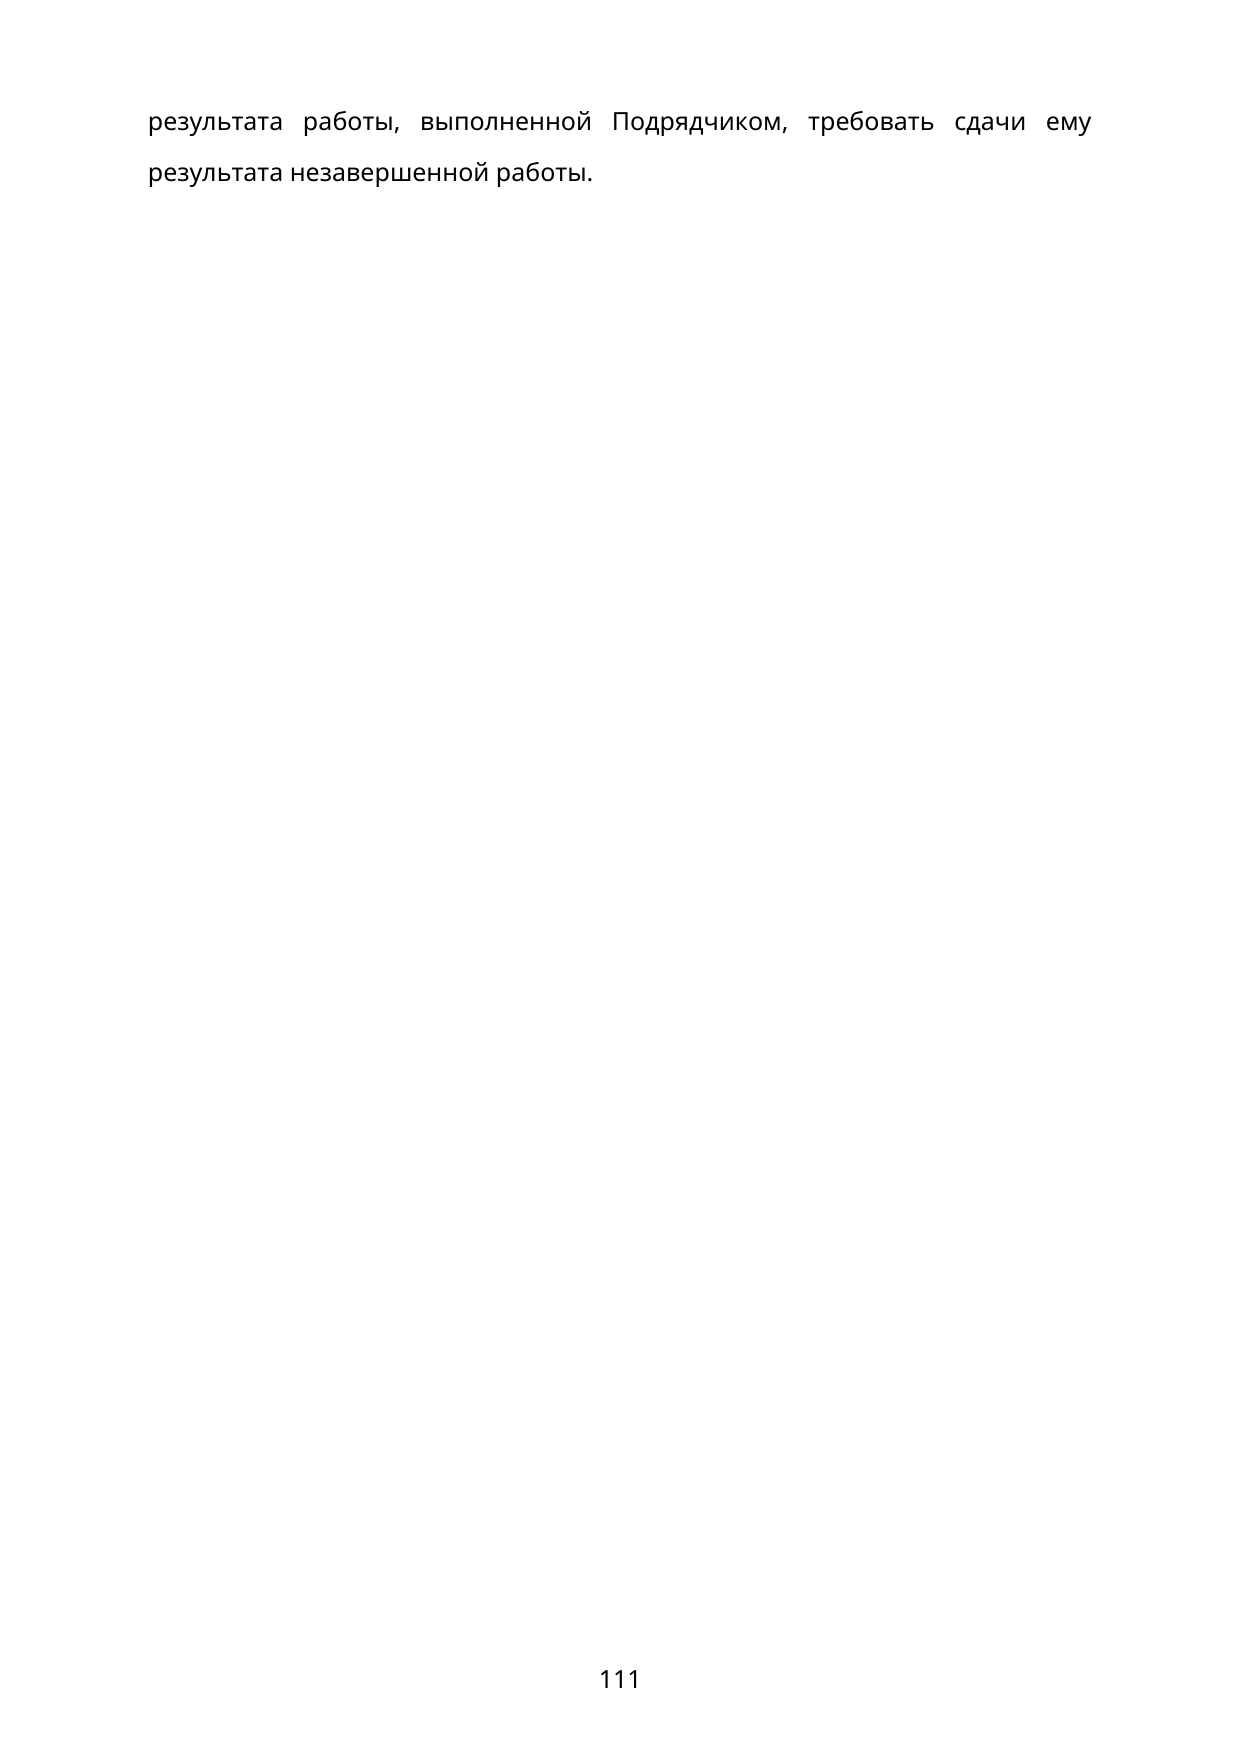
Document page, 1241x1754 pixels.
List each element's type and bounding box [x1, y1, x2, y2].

text [148, 103, 1092, 188]
